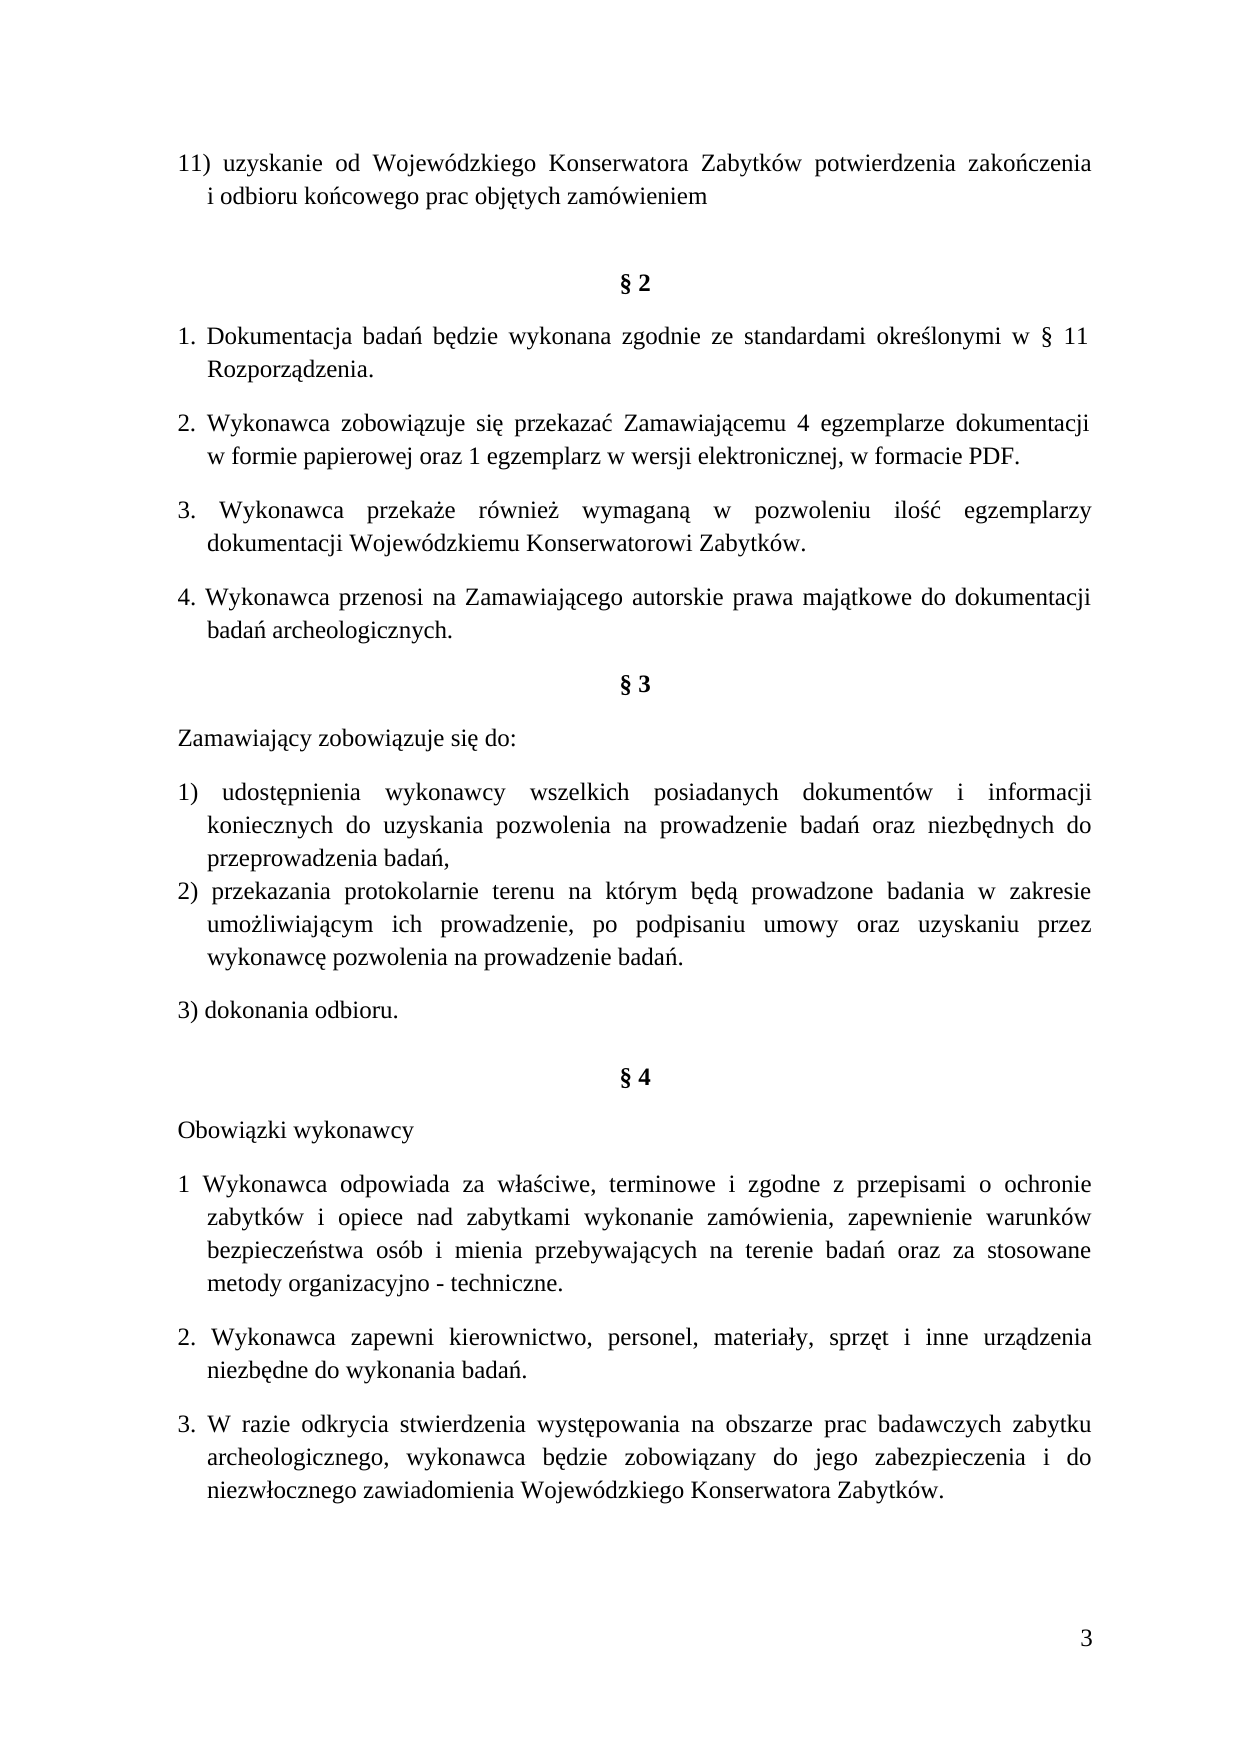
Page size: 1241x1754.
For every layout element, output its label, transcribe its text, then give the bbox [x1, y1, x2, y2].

text 2) przekazania protokolarnie terenu na którym będą prowadzone badania w zakresie umożliwiającym ich prowadzenie, po podpisaniu umowy oraz uzyskaniu przez wykonawcę pozwolenia na prowadzenie badań. [177, 876, 1092, 971]
text 11) uzyskanie od Wojewódzkiego Konserwatora Zabytków potwierdzenia zakończenia i odbioru końcowego prac objętych zamówieniem [177, 148, 1092, 209]
text 1. Dokumentacja badań będzie wykonana zgodnie ze standardami określonymi w § 11 Rozporządzenia. [177, 321, 1090, 383]
text 3. Wykonawca przekaże również wymaganą w pozwoleniu ilość egzemplarzy dokumentacji Wojewódzkiemu Konserwatorowi Zabytków. [177, 495, 1092, 557]
text 1) udostępnienia wykonawcy wszelkich posiadanych dokumentów i informacji koniecznych do uzyskania pozwolenia na prowadzenie badań oraz niezbędnych do przeprowadzenia badań, [177, 777, 1092, 871]
text 3) dokonania odbioru. [177, 996, 1092, 1024]
text § 2 [177, 268, 1092, 296]
text 4. Wykonawca przenosi na Zamawiającego autorskie prawa majątkowe do dokumentacji badań archeologicznych. [177, 582, 1092, 644]
text § 3 [177, 669, 1092, 698]
text Obowiązki wykonawcy [177, 1116, 1092, 1144]
text Zamawiający zobowiązuje się do: [177, 723, 1092, 752]
text 1 Wykonawca odpowiada za właściwe, terminowe i zgodne z przepisami o ochronie zabytków i opiece nad zabytkami wykonanie zamówienia, zapewnienie warunków bezpieczeństwa osób i mienia przebywających na terenie badań oraz za stosowane metody organizacyjno - techniczne. [177, 1169, 1092, 1297]
text § 4 [177, 1062, 1092, 1090]
text 3. W razie odkrycia stwierdzenia występowania na obszarze prac badawczych zabytku archeologicznego, wykonawca będzie zobowiązany do jego zabezpieczenia i do niezwłocznego zawiadomienia Wojewódzkiego Konserwatora Zabytków. [177, 1409, 1092, 1504]
text 2. Wykonawca zapewni kierownictwo, personel, materiały, sprzęt i inne urządzenia niezbędne do wykonania badań. [177, 1322, 1092, 1384]
text 2. Wykonawca zobowiązuje się przekazać Zamawiającemu 4 egzemplarze dokumentacji w formie papierowej oraz 1 egzemplarz w wersji elektronicznej, w formacie PDF. [177, 408, 1090, 470]
